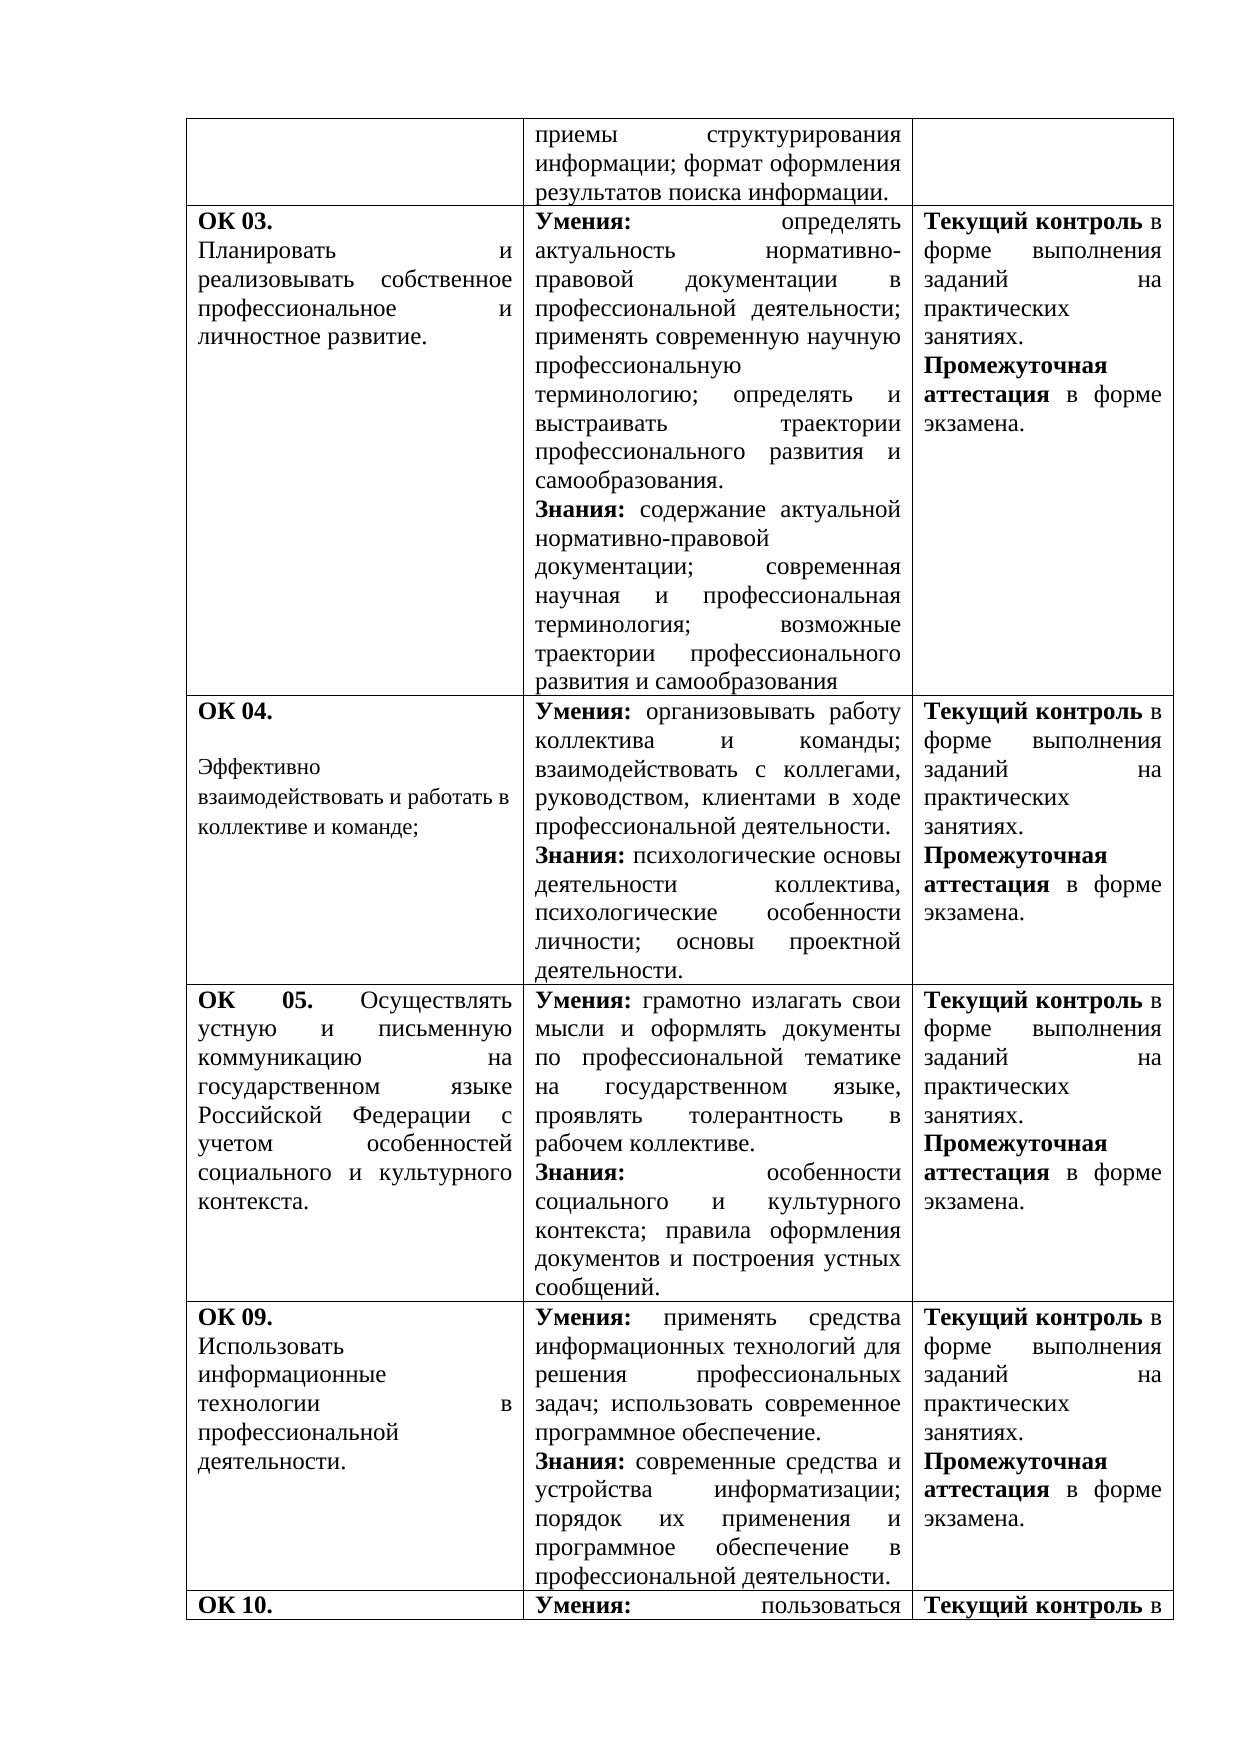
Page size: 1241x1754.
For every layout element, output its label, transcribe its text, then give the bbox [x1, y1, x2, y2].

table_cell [913, 119, 1173, 205]
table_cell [187, 119, 523, 205]
table_cell Текущий контроль в форме выполнения заданий на практических занятиях. Промежуточная аттестация в форме экзамена. [913, 206, 1173, 695]
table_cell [524, 1591, 912, 1619]
table_cell Умения: определять актуальность нормативно-правовой документации в профессиональной деятельности; применять современную научную профессиональную терминологию; определять и выстраивать траектории профессионального развития и самообразования. Знания: содержание актуальной нормативно-правовой документации; современная научная и профессиональная терминология; возможные траектории профессионального развития и самообразования [524, 206, 912, 695]
table_cell Текущий контроль в форме выполнения заданий на практических занятиях. Промежуточная аттестация в форме экзамена. [913, 696, 1173, 984]
table_cell Текущий контроль в форме выполнения заданий на практических занятиях. Промежуточная аттестация в форме экзамена. [913, 1302, 1173, 1589]
table_cell ОК 09. Использовать информационные технологии в профессиональной деятельности. [187, 1302, 523, 1589]
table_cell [187, 1591, 523, 1619]
table_cell Умения: организовывать работу коллектива и команды; взаимодействовать с коллегами, руководством, клиентами в ходе профессиональной деятельности. Знания: психологические основы деятельности коллектива, психологические особенности личности; основы проектной деятельности. [524, 696, 912, 984]
table_cell ОК 05. Осуществлять устную и письменную коммуникацию на государственном языке Российской Федерации с учетом особенностей социального и культурного контекста. [187, 985, 523, 1301]
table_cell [524, 119, 912, 205]
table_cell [913, 1591, 1173, 1619]
table_cell Умения: применять средства информационных технологий для решения профессиональных задач; использовать современное программное обеспечение. Знания: современные средства и устройства информатизации; порядок их применения и программное обеспечение в профессиональной деятельности. [524, 1302, 912, 1589]
table_cell ОК 04. Эффективно взаимодействовать и работать в коллективе и команде; [187, 696, 523, 984]
table_cell ОК 03. Планировать и реализовывать собственное профессиональное и личностное развитие. [187, 206, 523, 695]
table_cell Текущий контроль в форме выполнения заданий на практических занятиях. Промежуточная аттестация в форме экзамена. [913, 985, 1173, 1301]
table_cell Умения: грамотно излагать свои мысли и оформлять документы по профессиональной тематике на государственном языке, проявлять толерантность в рабочем коллективе. Знания: особенности социального и культурного контекста; правила оформления документов и построения устных сообщений. [524, 985, 912, 1301]
